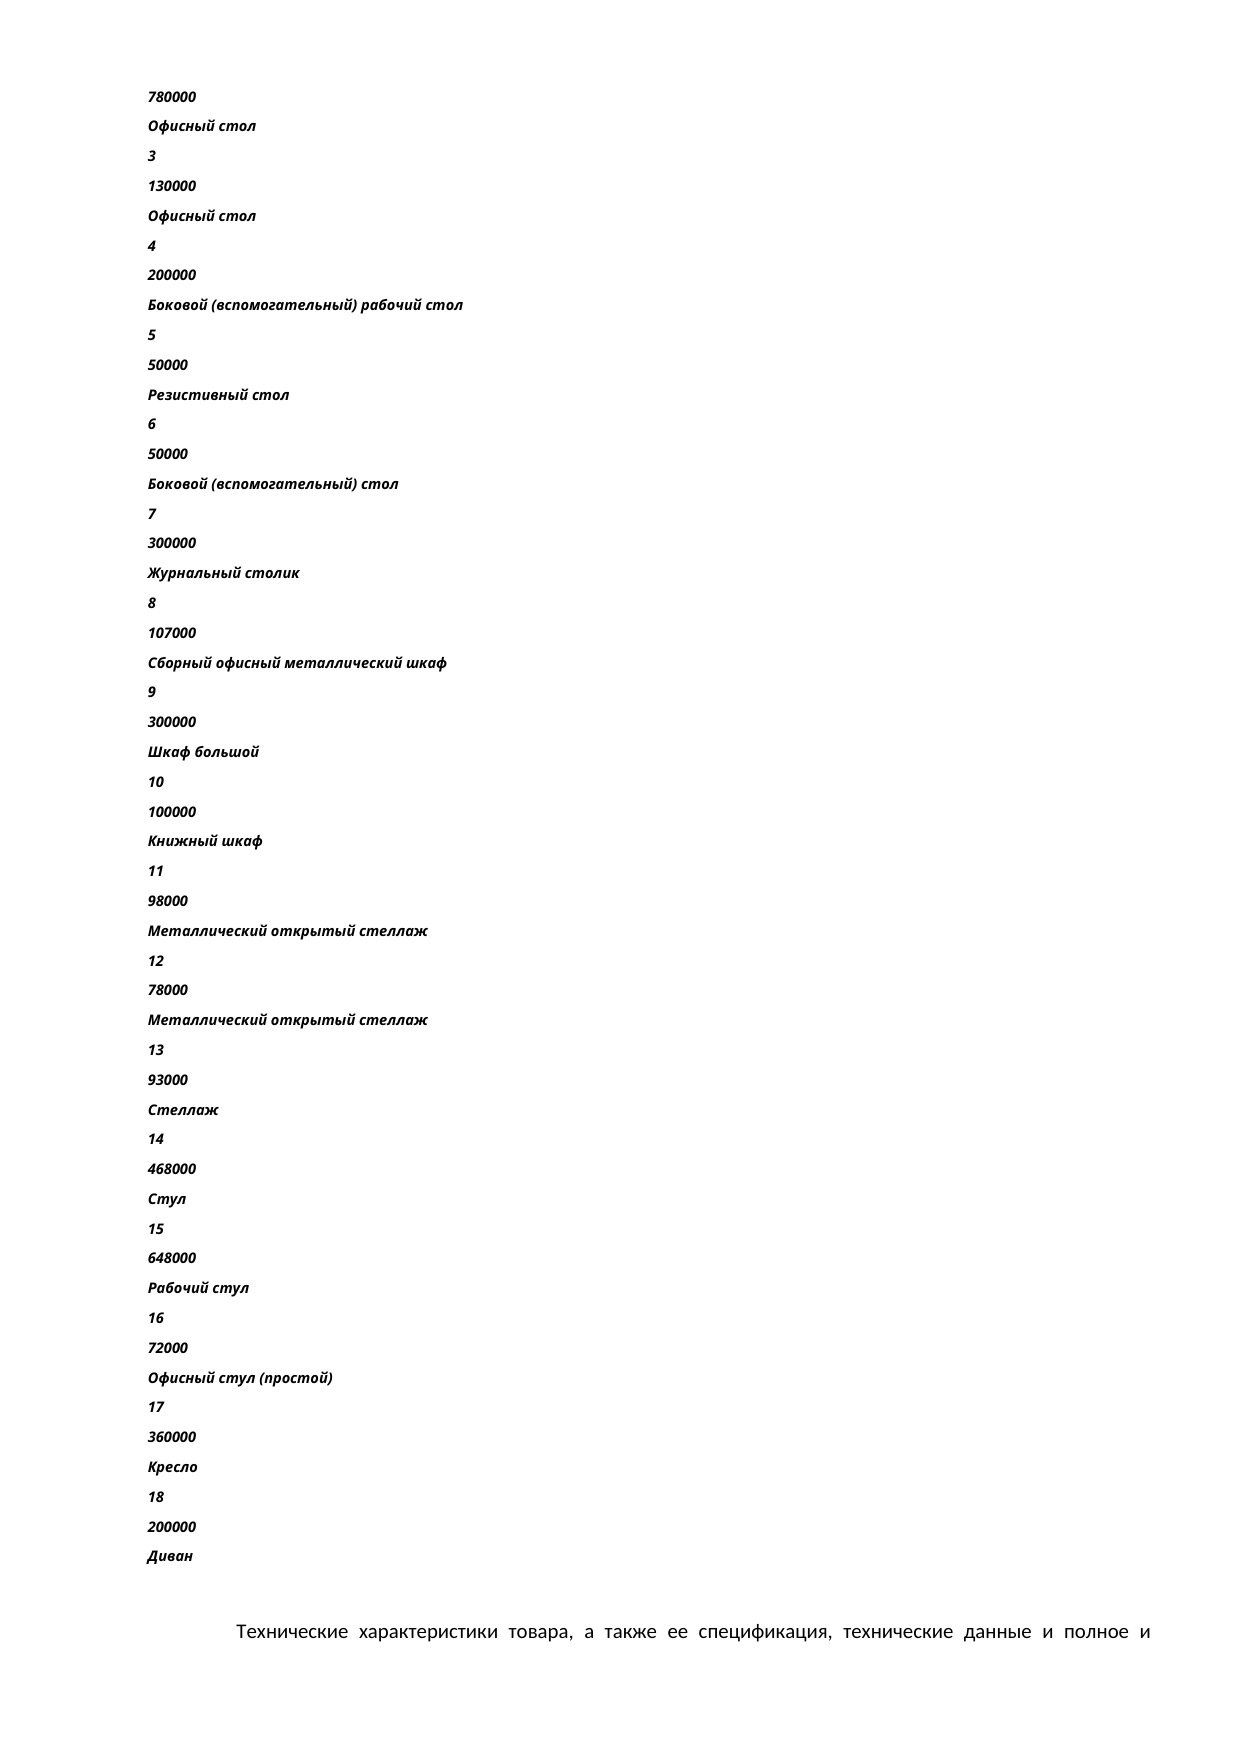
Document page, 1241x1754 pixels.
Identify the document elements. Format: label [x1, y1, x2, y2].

text [177, 1618, 1152, 1643]
